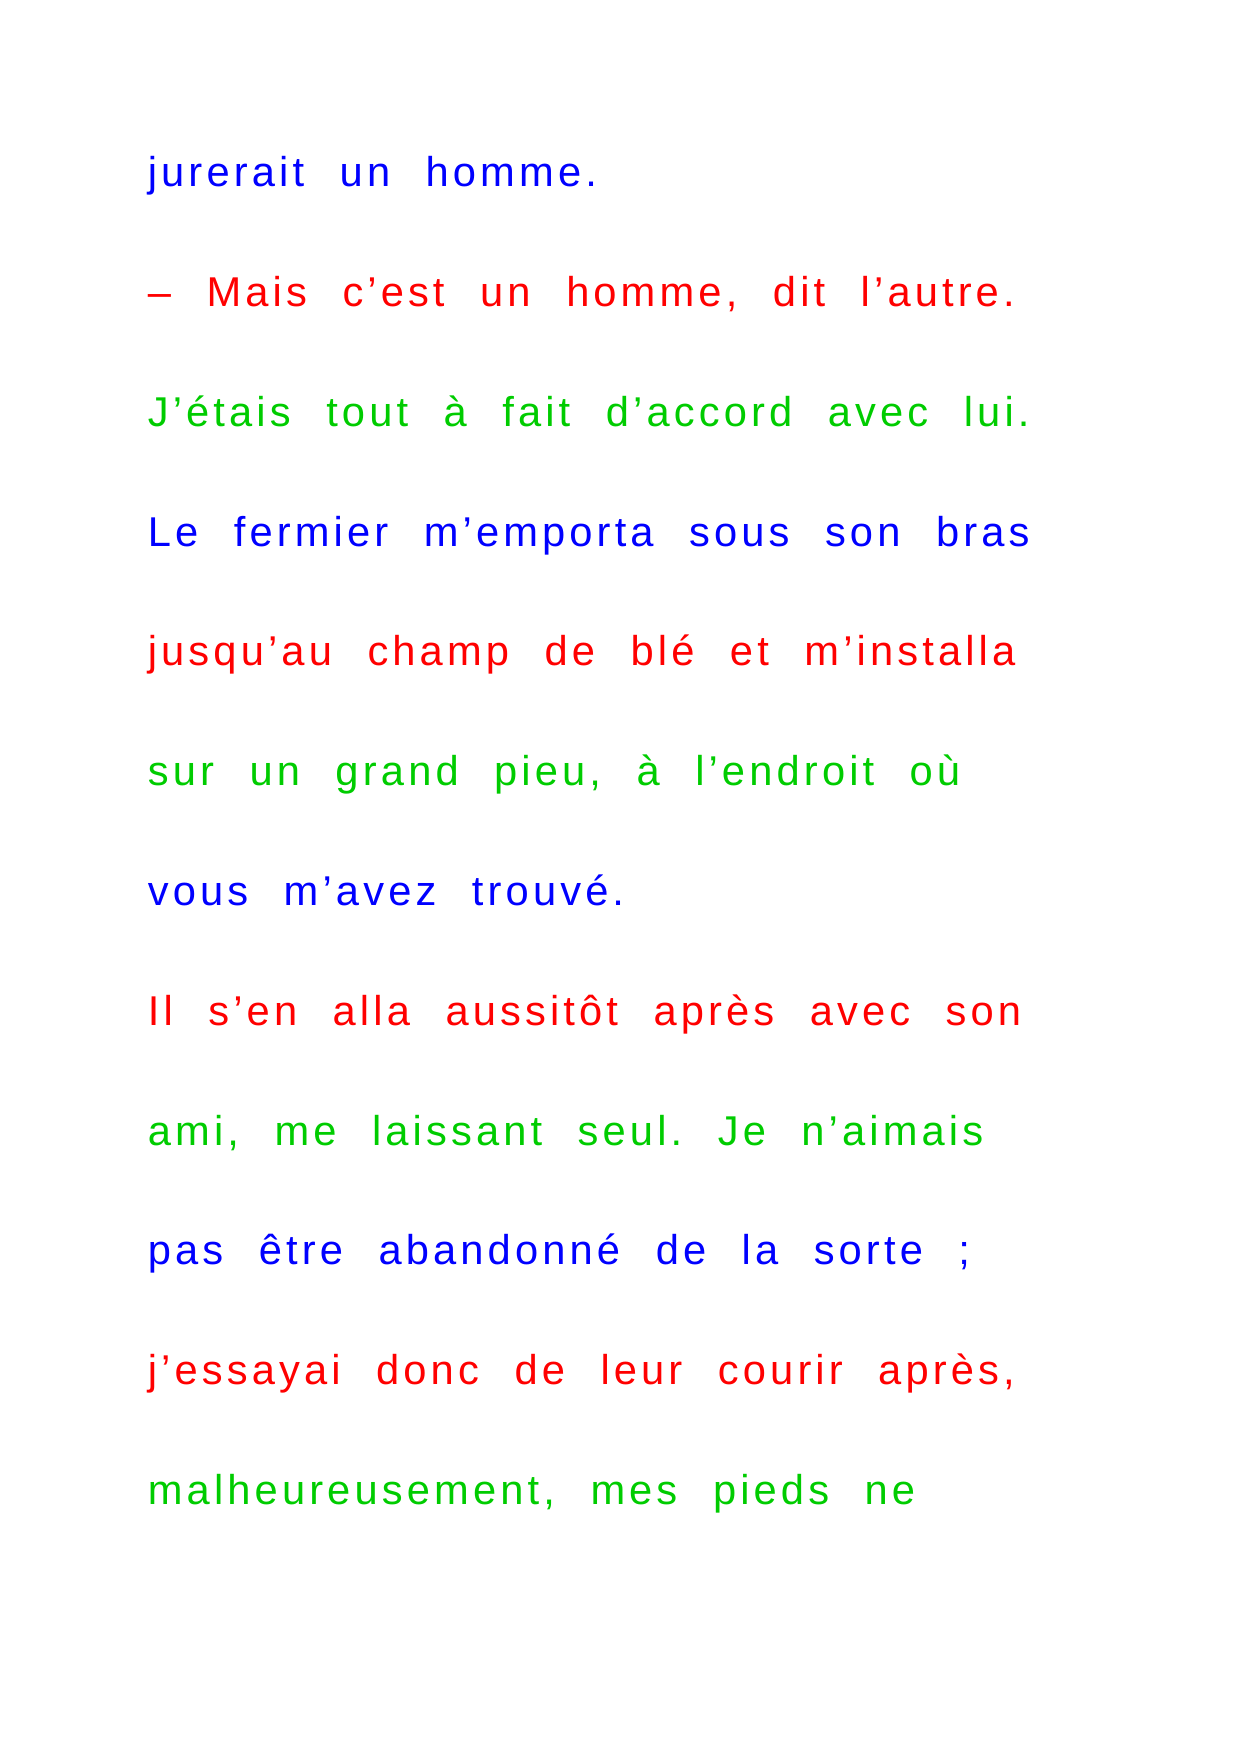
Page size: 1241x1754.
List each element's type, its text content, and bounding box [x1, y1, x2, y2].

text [148, 148, 1093, 196]
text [148, 986, 1093, 1513]
text J’étais tout à fait d’accord avec lui. Le fermier m’emporta sous son bras jusqu’au champ de blé et m’installa sur un grand pieu, à l’endroit où vous m’avez trouvé. [148, 387, 1093, 914]
text – Mais c’est un homme, dit l’autre. [148, 267, 1093, 315]
